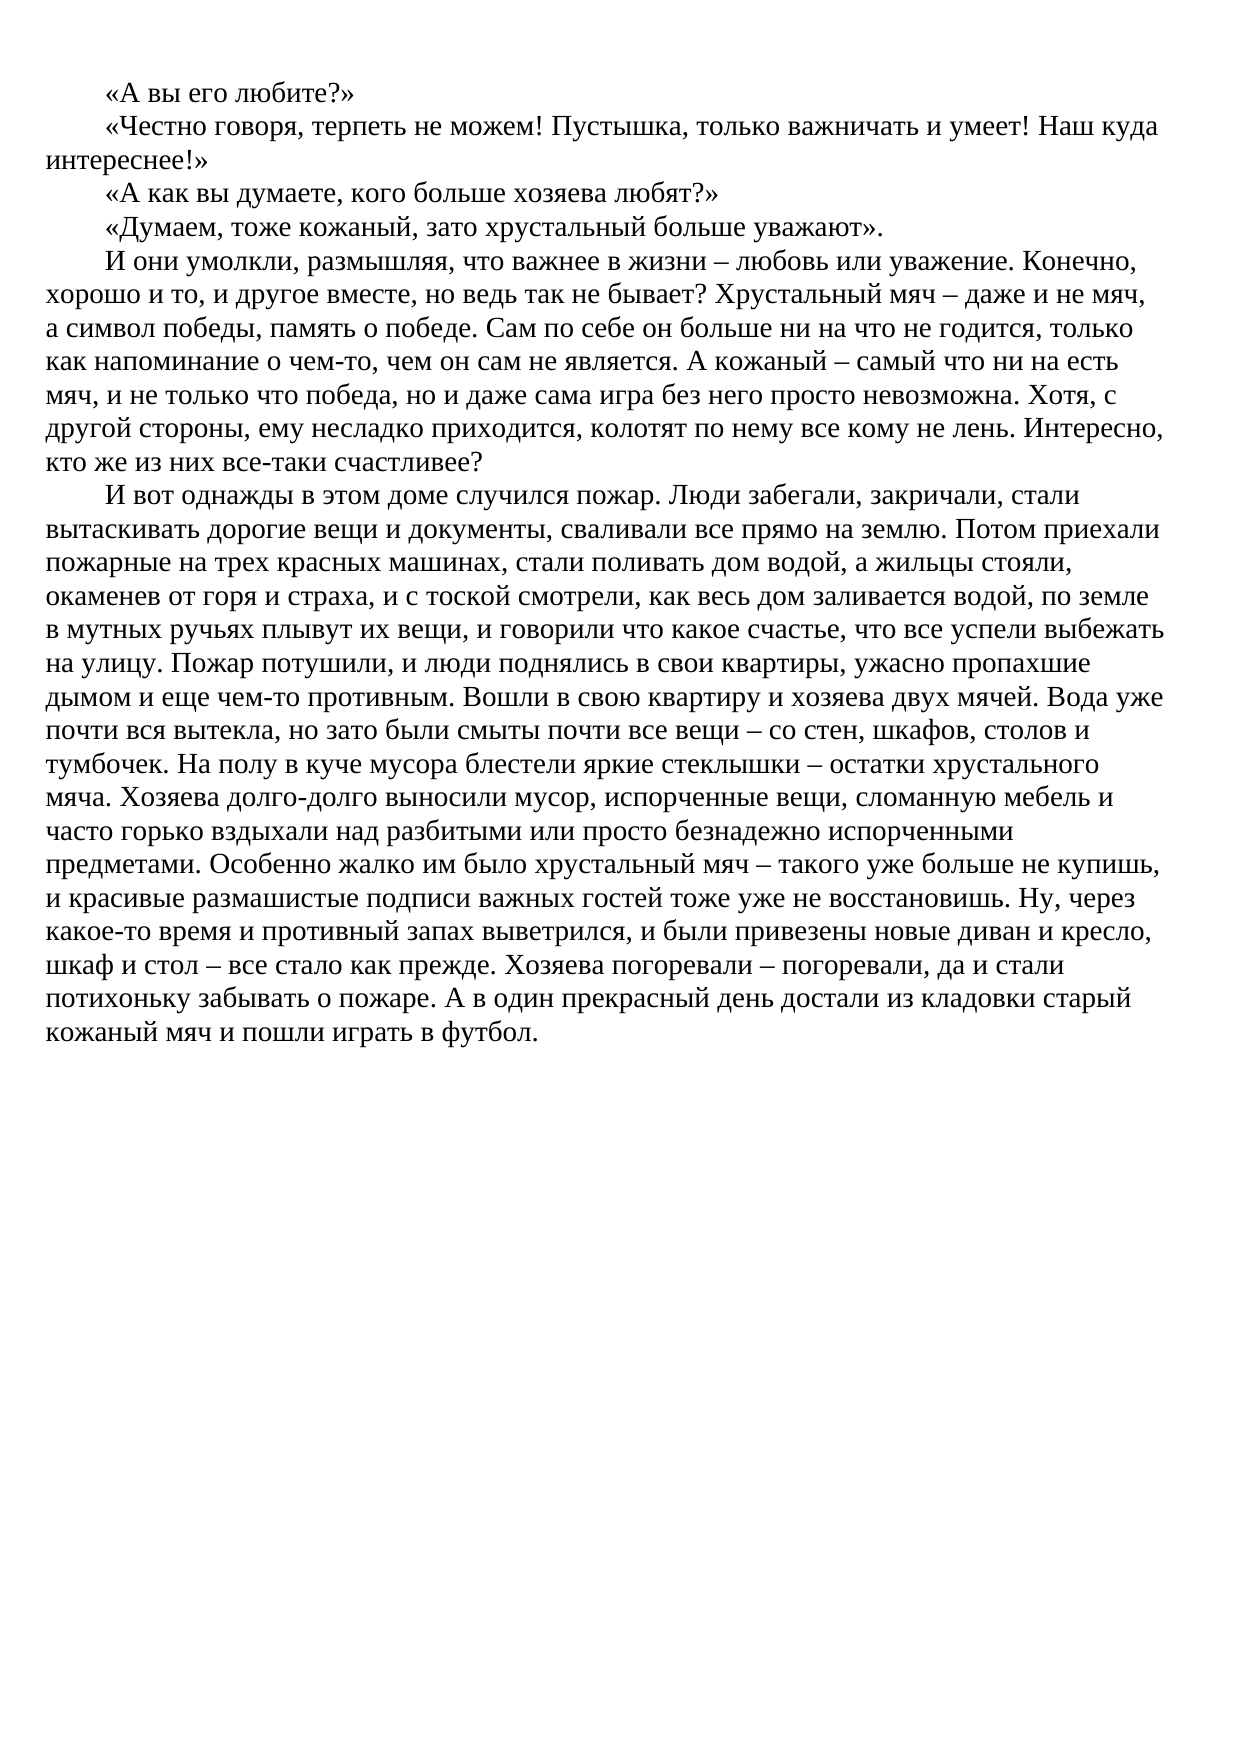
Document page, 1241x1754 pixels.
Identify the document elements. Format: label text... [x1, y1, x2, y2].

text «А как вы думаете, кого больше хозяева любят?» [45, 176, 1165, 209]
text «Честно говоря, терпеть не можем! Пустышка, только важничать и умеет! Наш куда интереснее!» [45, 108, 1165, 176]
text «А вы его любите?» [45, 75, 1165, 108]
text И вот однажды в этом доме случился пожар. Люди забегали, закричали, стали вытаскивать дорогие вещи и документы, сваливали все прямо на землю. Потом приехали пожарные на трех красных машинах, стали поливать дом водой, а жильцы стояли, окаменев от горя и страха, и с тоской смотрели, как весь дом заливается водой, по земле в мутных ручьях плывут их вещи, и говорили что какое счастье, что все успели выбежать на улицу. Пожар потушили, и люди поднялись в свои квартиры, ужасно пропахшие дымом и еще чем-то противным. Вошли в свою квартиру и хозяева двух мячей. Вода уже почти вся вытекла, но зато были смыты почти все вещи – со стен, шкафов, столов и тумбочек. На полу в куче мусора блестели яркие стеклышки – остатки хрустального мяча. Хозяева долго-долго выносили мусор, испорченные вещи, сломанную мебель и часто горько вздыхали над разбитыми или просто безнадежно испорченными предметами. Особенно жалко им было хрустальный мяч – такого уже больше не купишь, и красивые размашистые подписи важных гостей тоже уже не восстановишь. Ну, через какое-то время и противный запах выветрился, и были привезены новые диван и кресло, шкаф и стол – все стало как прежде. Хозяева погоревали – погоревали, да и стали потихоньку забывать о пожаре. А в один прекрасный день достали из кладовки старый кожаный мяч и пошли играть в футбол. [45, 477, 1165, 1048]
text И они умолкли, размышляя, что важнее в жизни – любовь или уважение. Конечно, хорошо и то, и другое вместе, но ведь так не бывает? Хрустальный мяч – даже и не мяч, а символ победы, память о победе. Сам по себе он больше ни на что не годится, только как напоминание о чем-то, чем он сам не является. А кожаный – самый что ни на есть мяч, и не только что победа, но и даже сама игра без него просто невозможна. Хотя, с другой стороны, ему несладко приходится, колотят по нему все кому не лень. Интересно, кто же из них все-таки счастливее? [45, 243, 1165, 477]
text «Думаем, тоже кожаный, зато хрустальный больше уважают». [45, 209, 1165, 243]
